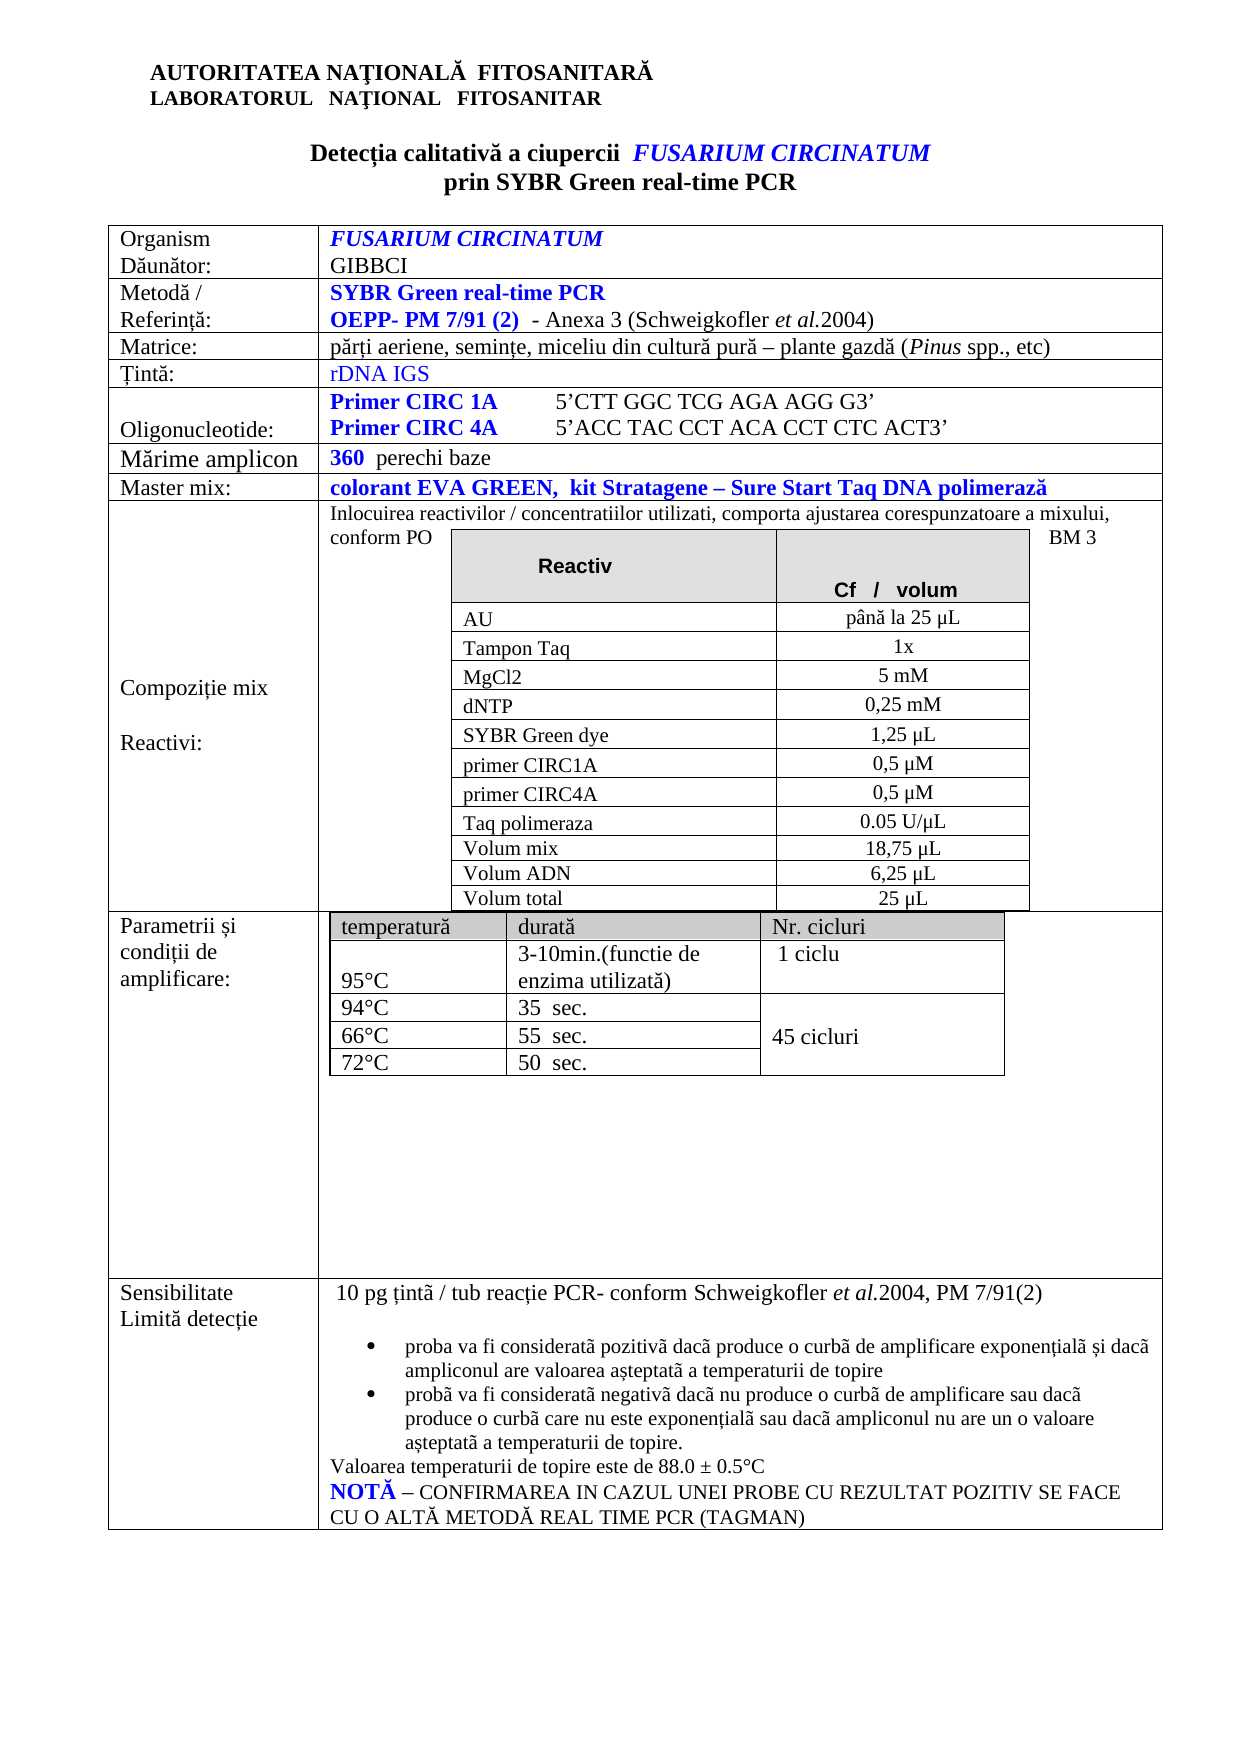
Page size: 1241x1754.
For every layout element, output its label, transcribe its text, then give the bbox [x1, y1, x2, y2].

table_header Organism Dăunător: [109, 226, 318, 278]
text LABORATORUL NAŢIONAL FITOSANITAR [150, 85, 1090, 109]
table_cell SYBR Green real-time PCR OEPP- PM 7/91 (2) - Anexa 3 (Schweigkofler et al.2004) [319, 279, 1162, 332]
table_cell 10 pg țintã / tub reacție PCR- conform Schweigkofler et al.2004, PM 7/91(2) proba va fi consideratã pozitivã dacã produce o curbã de amplificare exponențialã și dacã ampliconul are valoarea așteptatã a temperaturii de topire probã va fi consideratã negativã dacã nu produce o curbã de amplificare sau dacã produce o curbã care nu este exponențialã sau dacã ampliconul nu are un o valoare așteptatã a temperaturii de topire. Valoarea temperaturii de topire este de 88.0 ± 0.5°C NOTĂ – CONFIRMAREA IN CAZUL UNEI PROBE CU REZULTAT POZITIV SE FACE CU O ALTĂ METODĂ REAL TIME PCR (TAGMAN) [319, 1279, 1162, 1529]
table_cell Master mix: [109, 474, 318, 500]
table_cell 360 perechi baze [319, 444, 1162, 473]
table_cell Oligonucleotide: [109, 388, 318, 443]
table_cell Țintă: [109, 360, 318, 387]
text prin SYBR Green real-time PCR [150, 167, 1090, 196]
table_cell Primer CIRC 1A 5’CTT GGC TCG AGA AGG G3’ Primer CIRC 4A 5’ACC TAC CCT ACA CCT CTC ACT3’ [319, 388, 1162, 443]
table_cell Metodă / Referință: [109, 279, 318, 332]
text Detecția calitativă a ciupercii FUSARIUM CIRCINATUM [150, 138, 1090, 167]
text AUTORITATEA NAŢIONALĂ FITOSANITARĂ [150, 59, 1090, 85]
table_cell colorant EVA GREEN, kit Stratagene – Sure Start Taq DNA polimerază [319, 474, 1162, 500]
table_cell Mărime amplicon [109, 444, 318, 473]
table_header FUSARIUM CIRCINATUM GIBBCI [319, 226, 1162, 278]
table_cell părți aeriene, semințe, miceliu din cultură pură – plante gazdă (Pinus spp., etc) [319, 333, 1162, 359]
table_cell [319, 912, 1162, 1278]
table_cell Sensibilitate Limită detecție [109, 1279, 318, 1529]
table_cell Inlocuirea reactivilor / concentratiilor utilizati, comporta ajustarea corespunzatoare a mixului, conform PO BM 3 [319, 501, 1162, 911]
table_cell Compoziție mix Reactivi: [109, 501, 318, 911]
table_cell rDNA IGS [319, 360, 1162, 387]
table_cell Matrice: [109, 333, 318, 359]
table_cell Parametrii și condiții de amplificare: [109, 912, 318, 1278]
